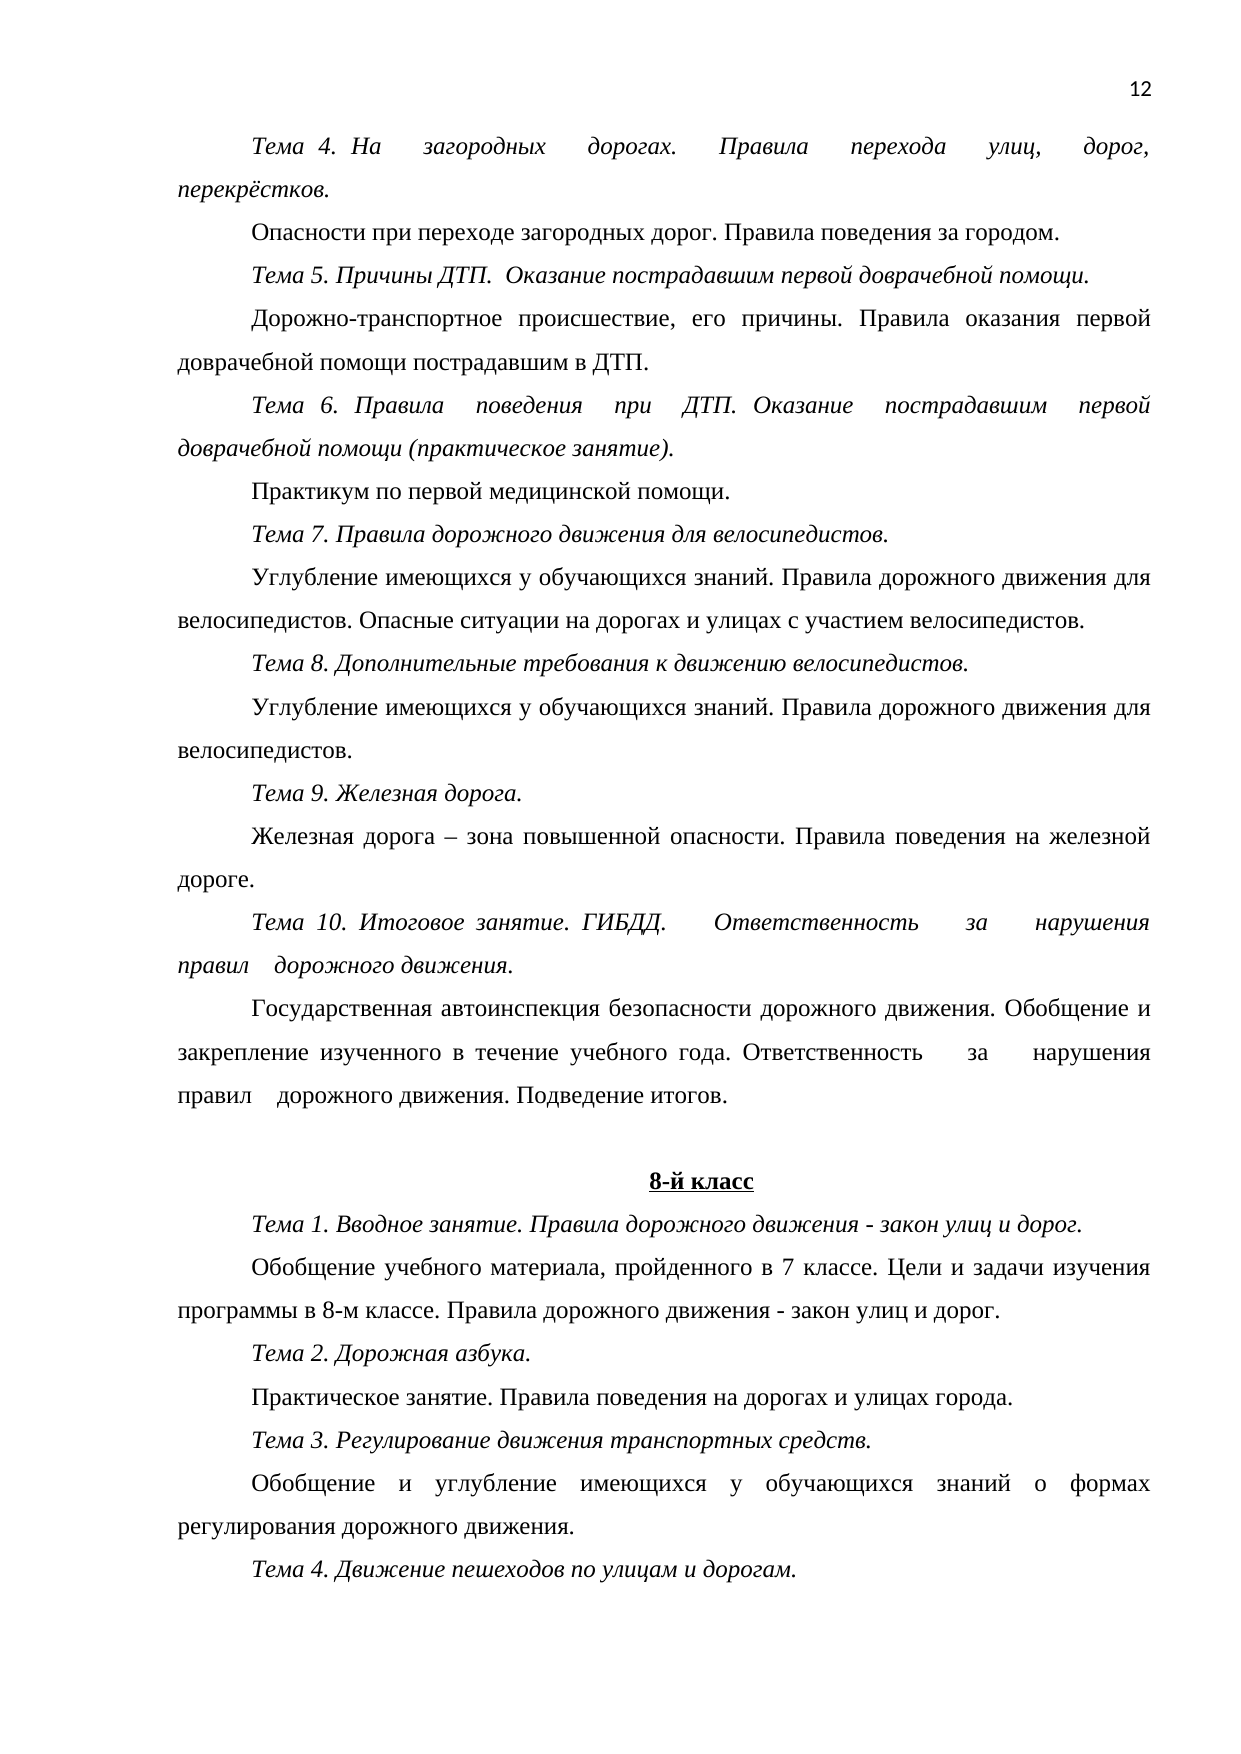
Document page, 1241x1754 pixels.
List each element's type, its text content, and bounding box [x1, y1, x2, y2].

text Дорожно-транспортное происшествие, его причины. Правила оказания первой доврачебной помощи пострадавшим в ДТП. [177, 303, 1152, 375]
text Тема 9. Железная дорога. [177, 778, 1152, 807]
text Тема 10. Итоговое занятие. ГИБДД. Ответственность за нарушения правил дорожного движения. [177, 907, 1152, 979]
text Обобщение и углубление имеющихся у обучающихся знаний о формах регулирования дорожного движения. [177, 1468, 1152, 1540]
text Тема 5. Причины ДТП. Оказание пострадавшим первой доврачебной помощи. [177, 260, 1152, 289]
text Практикум по первой медицинской помощи. [177, 476, 1152, 505]
text Тема 6. Правила поведения при ДТП. Оказание пострадавшим первой доврачебной помощи (практическое занятие). [177, 390, 1152, 462]
text 8-й класс [177, 1166, 1152, 1195]
text Тема 1. Вводное занятие. Правила дорожного движения - закон улиц и дорог. [177, 1209, 1152, 1238]
text Опасности при переходе загородных дорог. Правила поведения за городом. [177, 217, 1152, 246]
text Железная дорога – зона повышенной опасности. Правила поведения на железной дороге. [177, 821, 1152, 893]
text Государственная автоинспекция безопасности дорожного движения. Обобщение и закрепление изученного в течение учебного года. Ответственность за нарушения правил дорожного движения. Подведение итогов. [177, 993, 1152, 1108]
text Тема 7. Правила дорожного движения для велосипедистов. [177, 519, 1152, 548]
text Практическое занятие. Правила поведения на дорогах и улицах города. [177, 1382, 1152, 1410]
text Тема 4. На загородных дорогах. Правила перехода улиц, дорог, перекрёстков. [177, 131, 1152, 203]
text Углубление имеющихся у обучающихся знаний. Правила дорожного движения для велосипедистов. Опасные ситуации на дорогах и улицах с участием велосипедистов. [177, 562, 1152, 634]
text Тема 3. Регулирование движения транспортных средств. [177, 1425, 1152, 1453]
text Тема 2. Дорожная азбука. [177, 1338, 1152, 1367]
text Тема 4. Движение пешеходов по улицам и дорогам. [177, 1554, 1152, 1583]
text Обобщение учебного материала, пройденного в 7 классе. Цели и задачи изучения программы в 8-м классе. Правила дорожного движения - закон улиц и дорог. [177, 1252, 1152, 1324]
text Углубление имеющихся у обучающихся знаний. Правила дорожного движения для велосипедистов. [177, 692, 1152, 763]
text Тема 8. Дополнительные требования к движению велосипедистов. [177, 648, 1152, 677]
